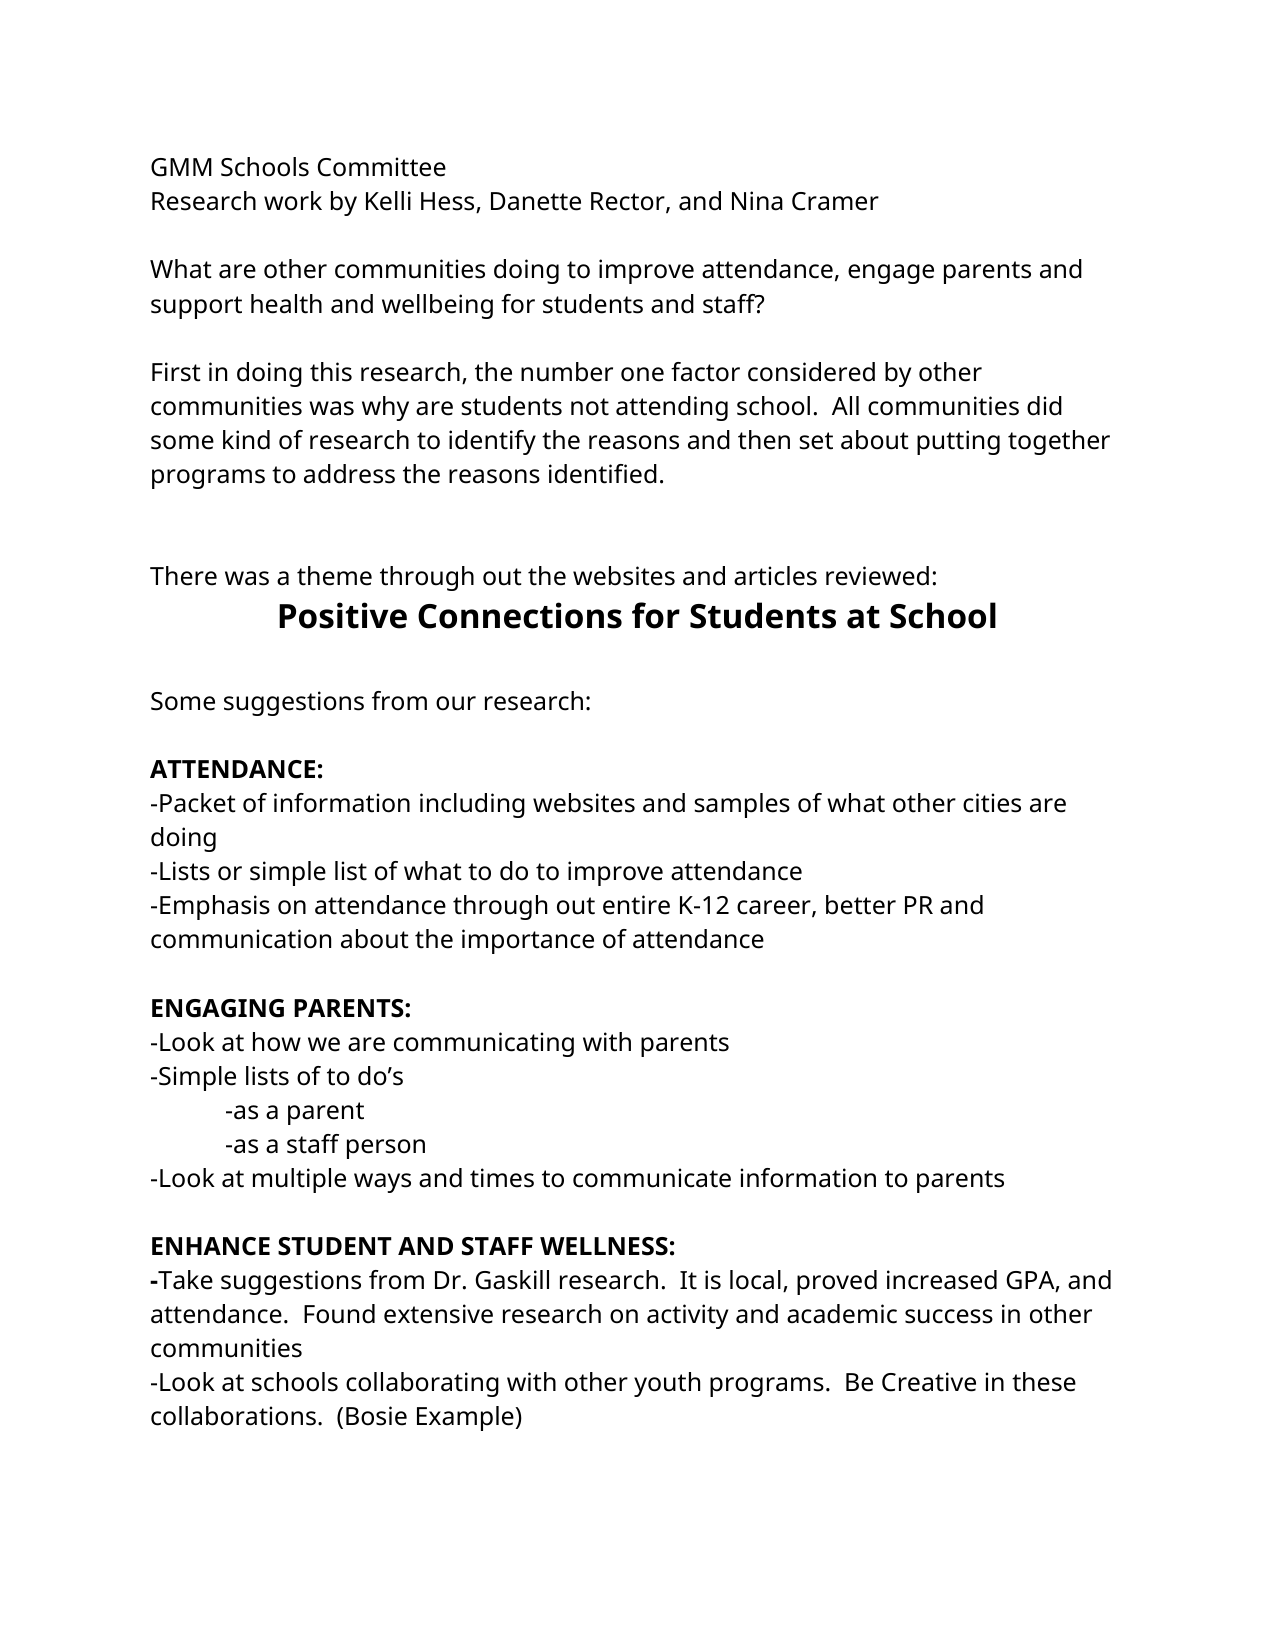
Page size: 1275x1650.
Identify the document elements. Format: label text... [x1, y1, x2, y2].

text GMM Schools Committee [150, 150, 1125, 184]
text What are other communities doing to improve attendance, engage parents and support health and wellbeing for students and staff? [150, 252, 1125, 320]
text ATTENDANCE: [150, 752, 1125, 786]
text -as a staff person [150, 1126, 1125, 1161]
text Some suggestions from our research: [150, 684, 1125, 718]
text -Lists or simple list of what to do to improve attendance [150, 854, 1125, 888]
text -as a parent [150, 1092, 1125, 1126]
text Positive Connections for Students at School [150, 593, 1125, 638]
text -Packet of information including websites and samples of what other cities are doing [150, 786, 1125, 854]
text -Simple lists of to do’s [150, 1058, 1125, 1092]
text -Take suggestions from Dr. Gaskill research. It is local, proved increased GPA, and attendance. Found extensive research on activity and academic success in other communities [150, 1263, 1125, 1365]
text First in doing this research, the number one factor considered by other communities was why are students not attending school. All communities did some kind of research to identify the reasons and then set about putting together programs to address the reasons identified. [150, 354, 1125, 491]
text -Emphasis on attendance through out entire K-12 career, better PR and communication about the importance of attendance [150, 888, 1125, 956]
text -Look at schools collaborating with other youth programs. Be Creative in these collaborations. (Bosie Example) [150, 1365, 1125, 1433]
text -Look at multiple ways and times to communicate information to parents [150, 1161, 1125, 1194]
text There was a theme through out the websites and articles reviewed: [150, 559, 1125, 593]
text Research work by Kelli Hess, Danette Rector, and Nina Cramer [150, 184, 1125, 218]
text ENGAGING PARENTS: [150, 990, 1125, 1024]
text ENHANCE STUDENT AND STAFF WELLNESS: [150, 1229, 1125, 1263]
text -Look at how we are communicating with parents [150, 1024, 1125, 1058]
